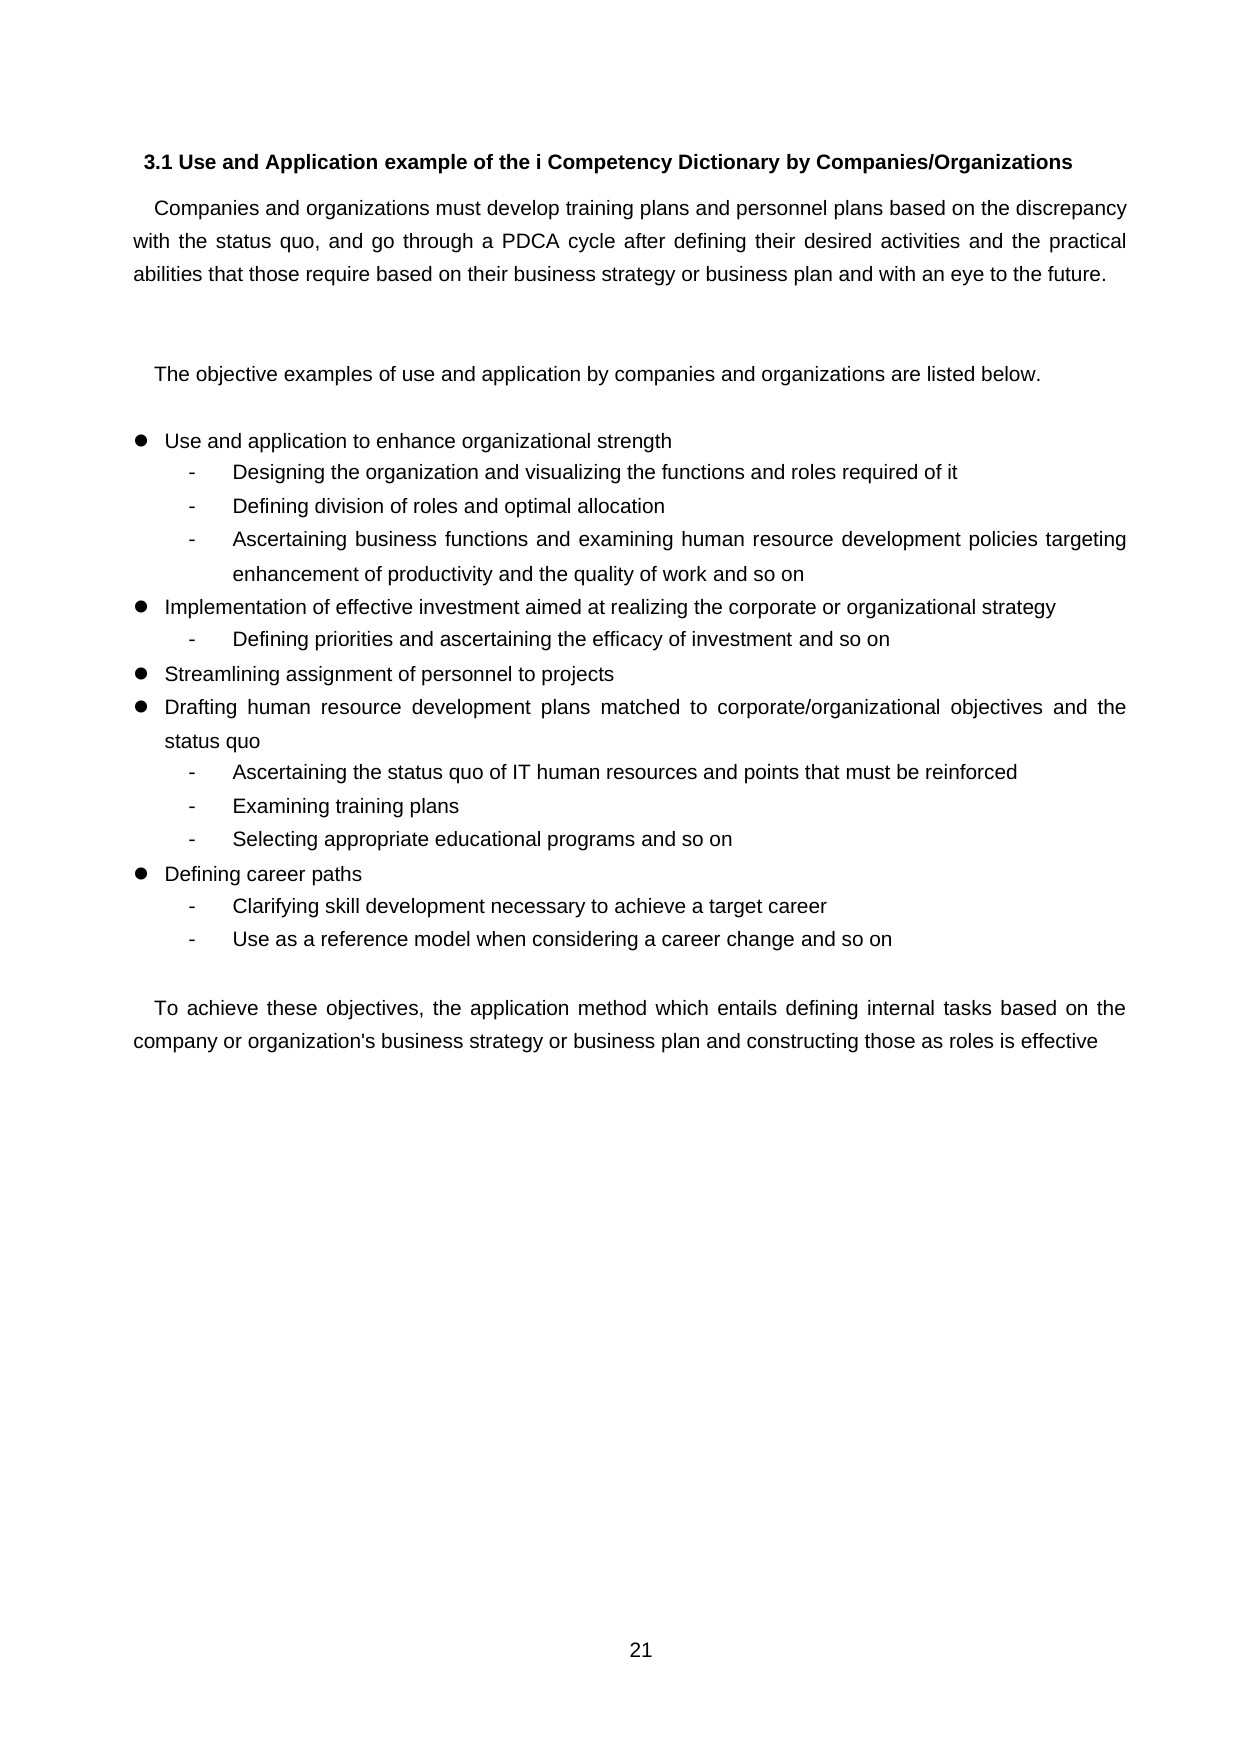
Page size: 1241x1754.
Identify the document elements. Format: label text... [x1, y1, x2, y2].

text The objective examples of use and application by companies and organizations are listed below. [133, 353, 1128, 386]
list Ascertaining business functions and examining human resource development policies targeting enhancement of productivity and the quality of work and so on [189, 519, 1128, 586]
text To achieve these objectives, the application method which entails defining internal tasks based on the company or organization's business strategy or business plan and constructing those as roles is effective [133, 986, 1128, 1053]
list Examining training plans [189, 786, 1128, 819]
text Drafting human resource development plans matched to corporate/organizational objectives and the status quo [133, 686, 1128, 753]
list Defining division of roles and optimal allocation [189, 486, 1128, 519]
list Selecting appropriate educational programs and so on [189, 819, 1128, 853]
list Defining priorities and ascertaining the efficacy of investment and so on [189, 619, 1128, 653]
list Use as a reference model when considering a career change and so on [189, 919, 1128, 953]
text Implementation of effective investment aimed at realizing the corporate or organizational strategy [133, 586, 1128, 619]
list Designing the organization and visualizing the functions and roles required of it [189, 453, 1128, 486]
list Clarifying skill development necessary to achieve a target career [189, 886, 1128, 919]
text Streamlining assignment of personnel to projects [133, 653, 1128, 686]
subtitle 3.1 Use and Application example of the i Competency Dictionary by Companies/Organizations [123, 150, 1128, 174]
text Use and application to enhance organizational strength [133, 419, 1128, 453]
list Ascertaining the status quo of IT human resources and points that must be reinforced [189, 753, 1128, 786]
text Defining career paths [133, 853, 1128, 886]
text Companies and organizations must develop training plans and personnel plans based on the discrepancy with the status quo, and go through a PDCA cycle after defining their desired activities and the practical abilities that those require based on their business strategy or business plan and with an eye to the future. [133, 186, 1128, 286]
